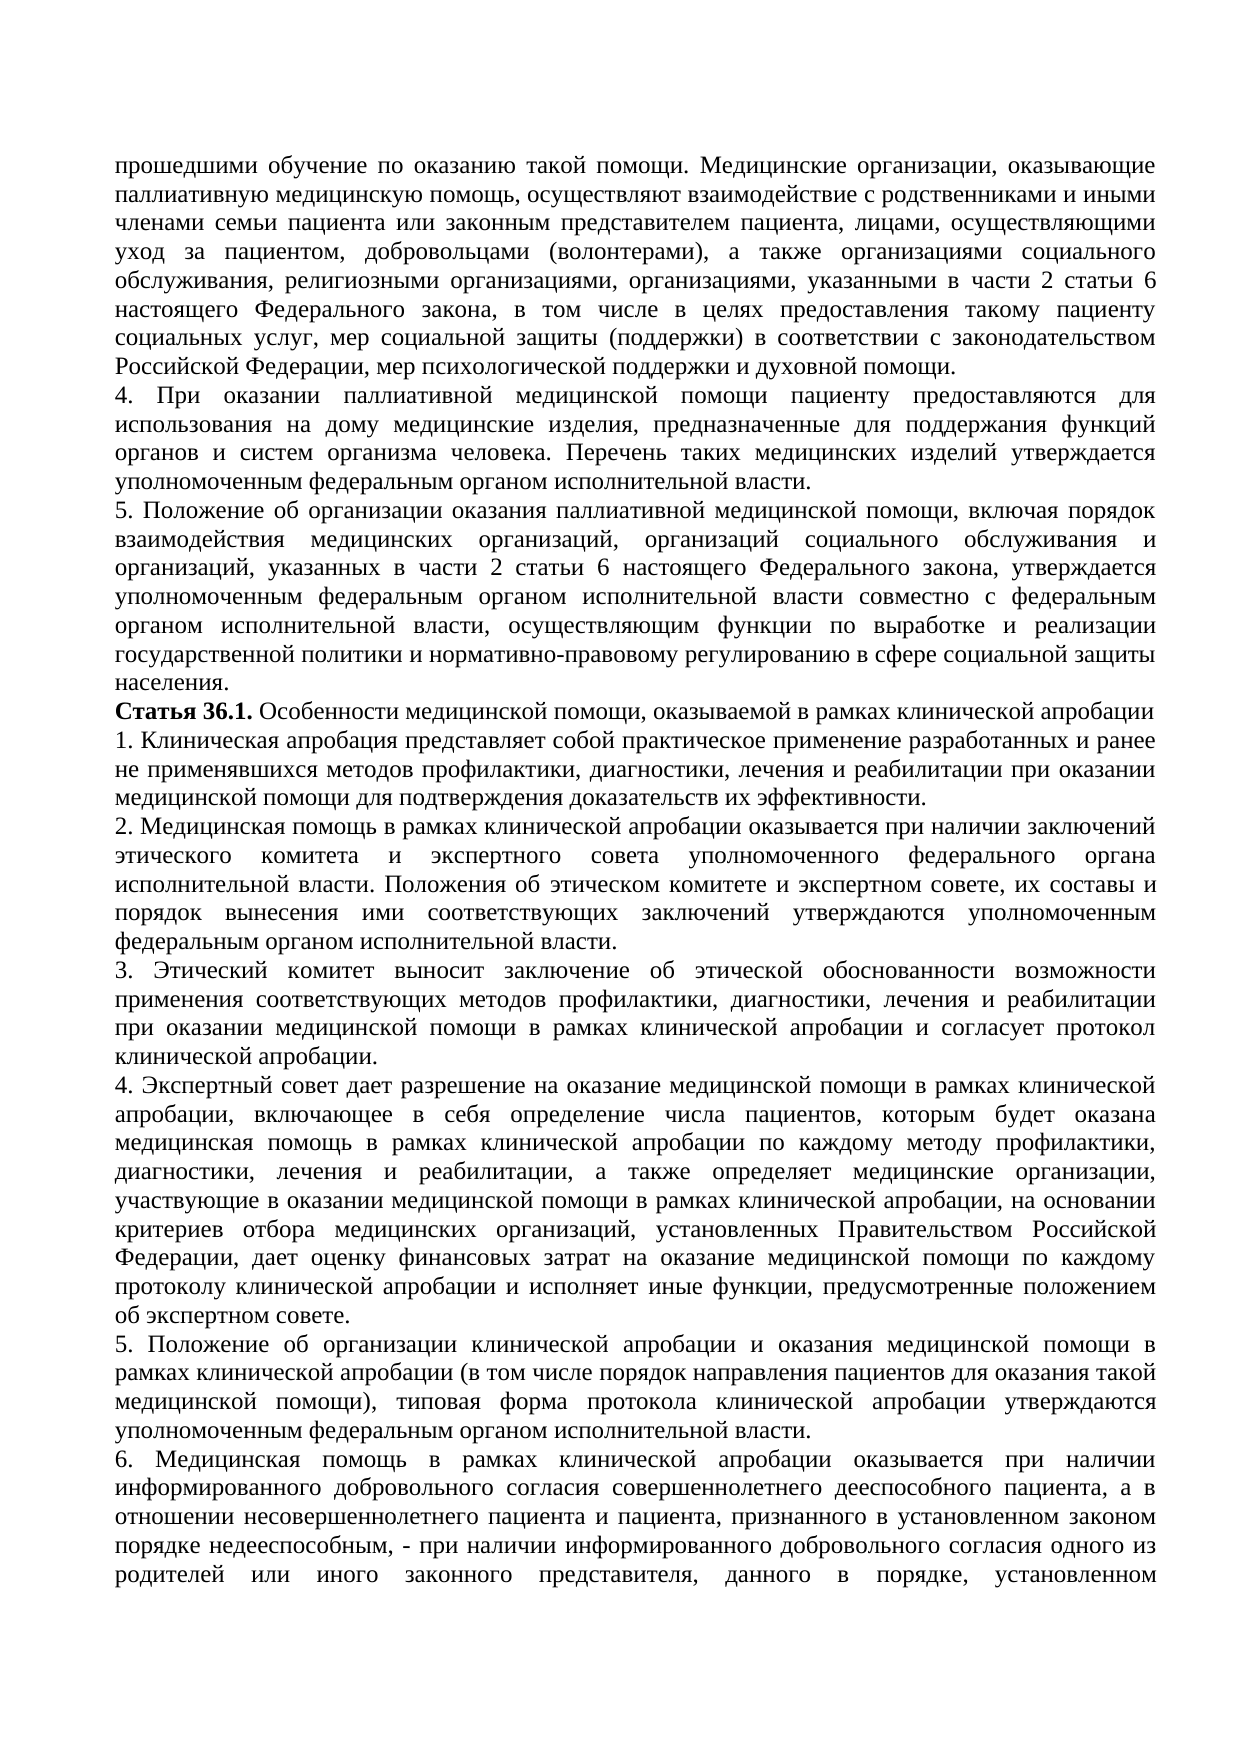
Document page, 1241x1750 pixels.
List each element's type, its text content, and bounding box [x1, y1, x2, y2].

text 4. Экспертный совет дает разрешение на оказание медицинской помощи в рамках клинической апробации, включающее в себя определение числа пациентов, которым будет оказана медицинская помощь в рамках клинической апробации по каждому методу профилактики, диагностики, лечения и реабилитации, а также определяет медицинские организации, участвующие в оказании медицинской помощи в рамках клинической апробации, на основании критериев отбора медицинских организаций, установленных Правительством Российской Федерации, дает оценку финансовых затрат на оказание медицинской помощи по каждому протоколу клинической апробации и исполняет иные функции, предусмотренные положением об экспертном совете. [114, 1070, 1157, 1329]
text 5. Положение об организации оказания паллиативной медицинской помощи, включая порядок взаимодействия медицинских организаций, организаций социального обслуживания и организаций, указанных в части 2 статьи 6 настоящего Федерального закона, утверждается уполномоченным федеральным органом исполнительной власти совместно с федеральным органом исполнительной власти, осуществляющим функции по выработке и реализации государственной политики и нормативно-правовому регулированию в сфере социальной защиты населения. [114, 495, 1157, 696]
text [114, 1444, 1157, 1587]
text 3. Этический комитет выносит заключение об этической обоснованности возможности применения соответствующих методов профилактики, диагностики, лечения и реабилитации при оказании медицинской помощи в рамках клинической апробации и согласует протокол клинической апробации. [114, 955, 1157, 1070]
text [114, 150, 1157, 380]
text 5. Положение об организации клинической апробации и оказания медицинской помощи в рамках клинической апробации (в том числе порядок направления пациентов для оказания такой медицинской помощи), типовая форма протокола клинической апробации утверждаются уполномоченным федеральным органом исполнительной власти. [114, 1329, 1157, 1444]
text 1. Клиническая апробация представляет собой практическое применение разработанных и ранее не применявшихся методов профилактики, диагностики, лечения и реабилитации при оказании медицинской помощи для подтверждения доказательств их эффективности. [114, 725, 1157, 811]
text 2. Медицинская помощь в рамках клинической апробации оказывается при наличии заключений этического комитета и экспертного совета уполномоченного федерального органа исполнительной власти. Положения об этическом комитете и экспертном совете, их составы и порядок вынесения ими соответствующих заключений утверждаются уполномоченным федеральным органом исполнительной власти. [114, 811, 1157, 955]
text Статья 36.1. Особенности медицинской помощи, оказываемой в рамках клинической апробации [114, 696, 1157, 725]
text 4. При оказании паллиативной медицинской помощи пациенту предоставляются для использования на дому медицинские изделия, предназначенные для поддержания функций органов и систем организма человека. Перечень таких медицинских изделий утверждается уполномоченным федеральным органом исполнительной власти. [114, 380, 1157, 495]
